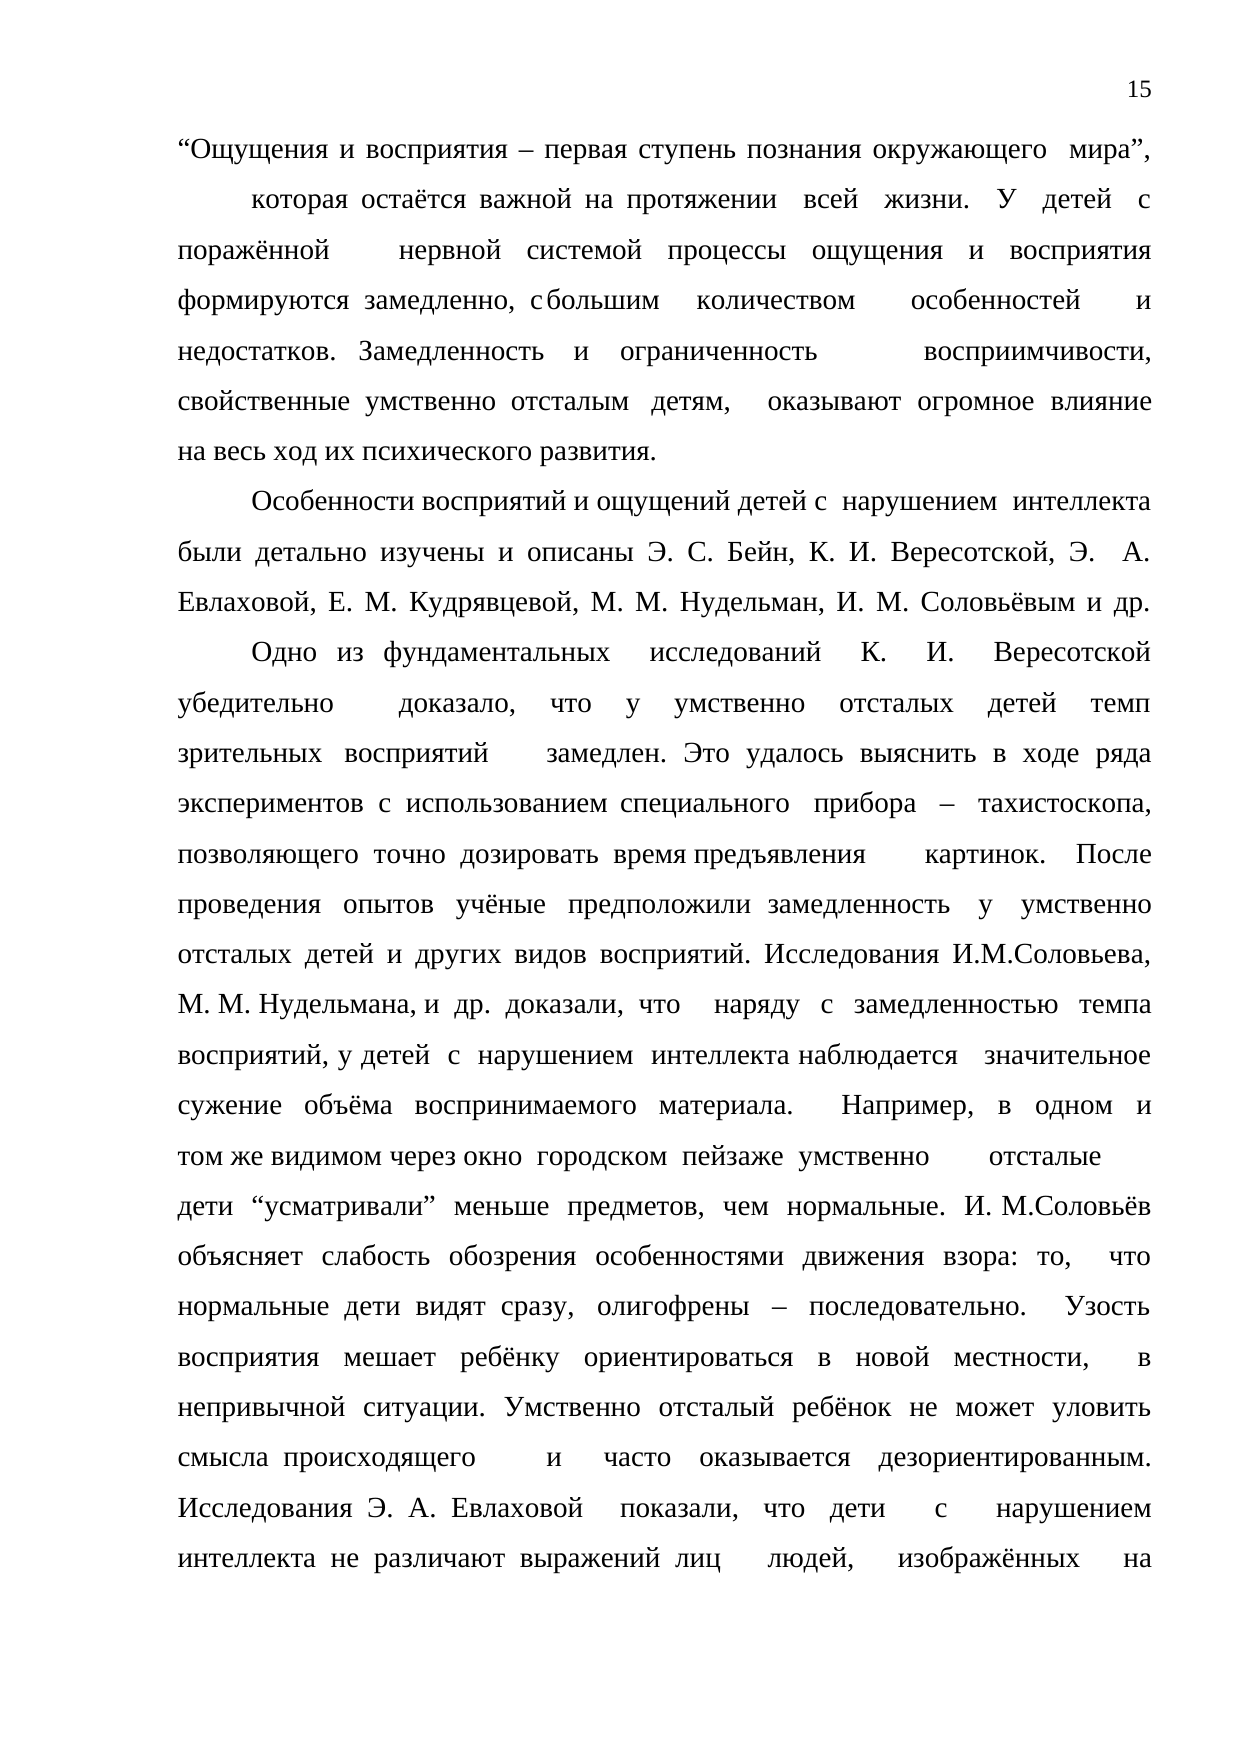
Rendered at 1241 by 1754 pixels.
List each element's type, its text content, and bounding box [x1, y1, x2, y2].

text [177, 483, 1152, 1574]
text “Ощущения и восприятия – первая ступень познания окружающего мира”, которая остаётся важной на протяжении всей жизни. У детей с поражённой нервной системой процессы ощущения и восприятия формируются замедленно, с большим количеством особенностей и недостатков. Замедленность и ограниченность восприимчивости, свойственные умственно отсталым детям, оказывают огромное влияние на весь ход их психического развития. [177, 131, 1152, 467]
